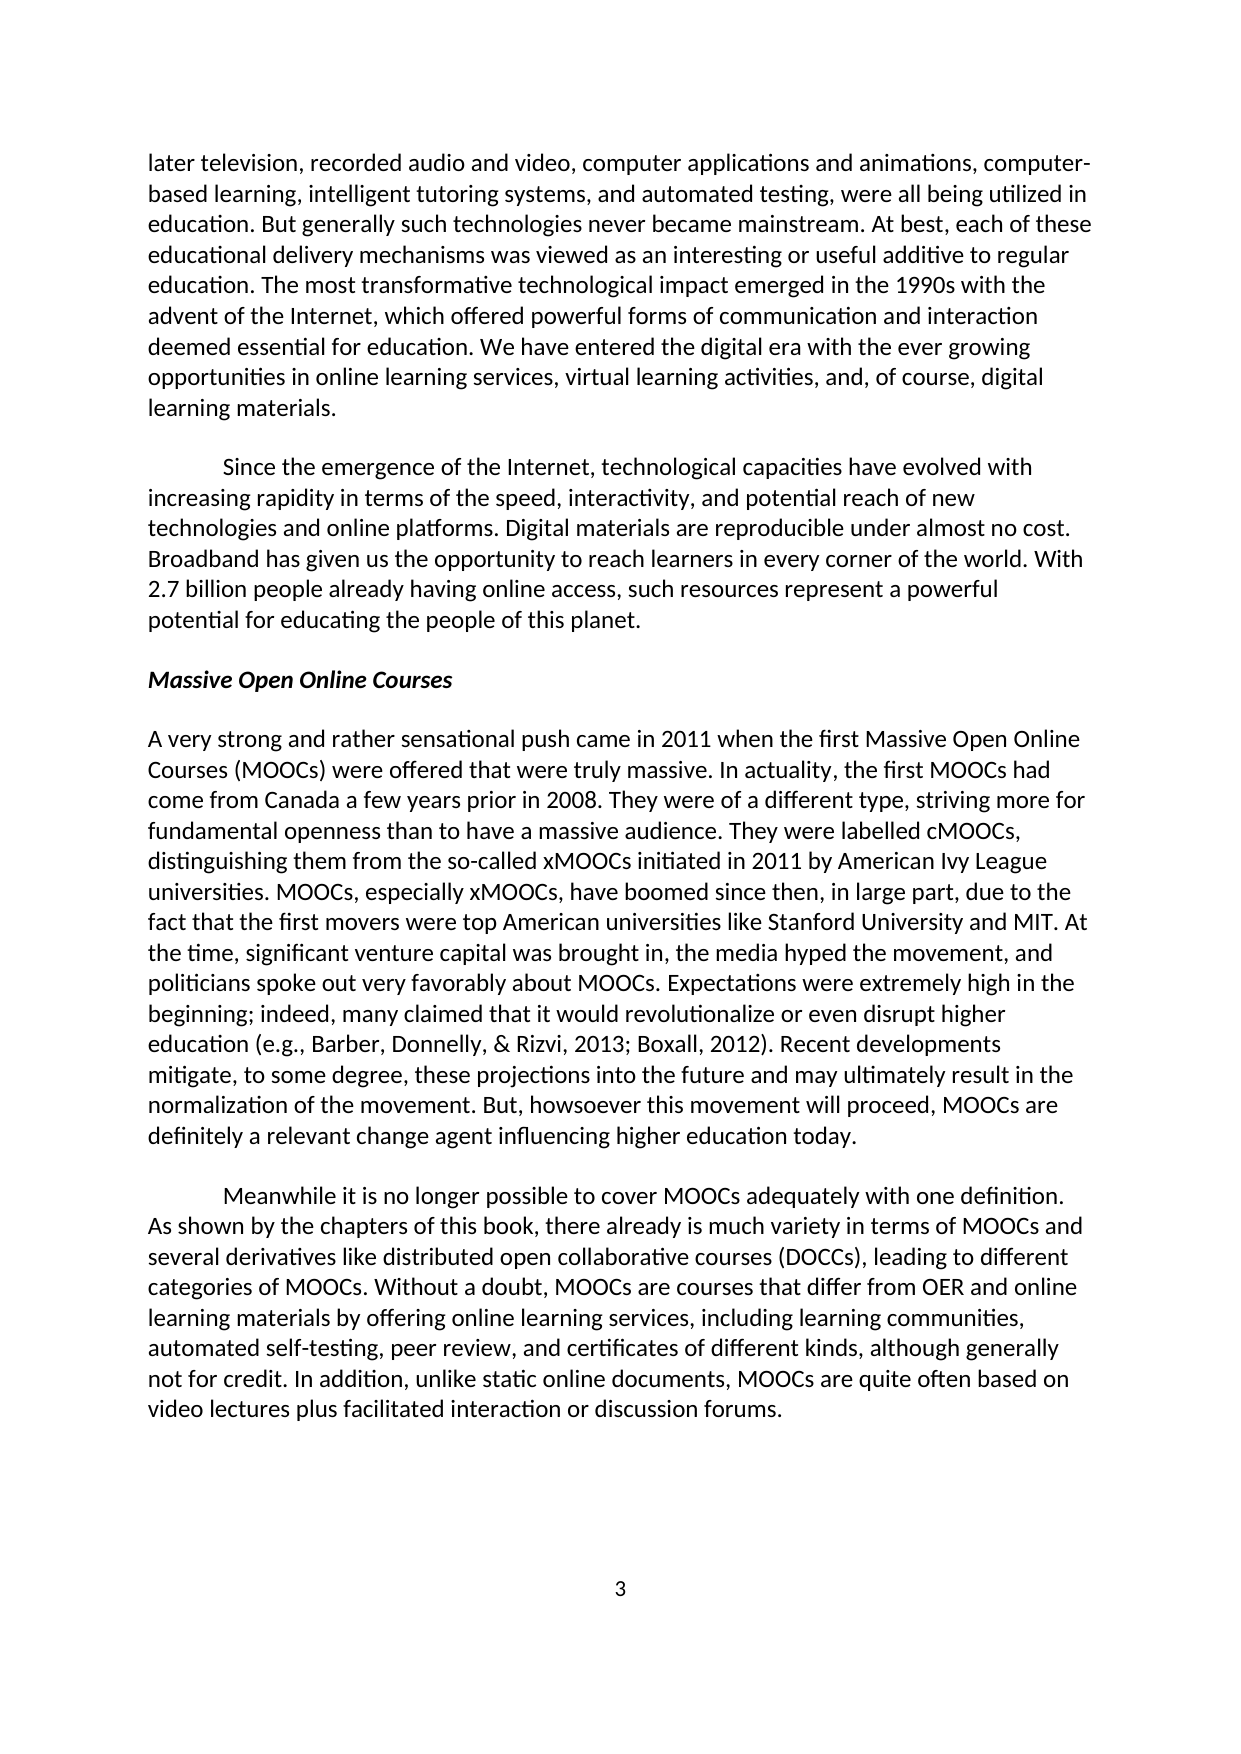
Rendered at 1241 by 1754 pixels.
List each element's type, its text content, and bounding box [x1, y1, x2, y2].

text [148, 148, 1093, 422]
text Meanwhile it is no longer possible to cover MOOCs adequately with one definition. As shown by the chapters of this book, there already is much variety in terms of MOOCs and several derivatives like distributed open collaborative courses (DOCCs), leading to different categories of MOOCs. Without a doubt, MOOCs are courses that differ from OER and online learning materials by offering online learning services, including learning communities, automated self-testing, peer review, and certificates of different kinds, although generally not for credit. In addition, unlike static online documents, MOOCs are quite often based on video lectures plus facilitated interaction or discussion forums. [148, 1180, 1093, 1424]
text Since the emergence of the Internet, technological capacities have evolved with increasing rapidity in terms of the speed, interactivity, and potential reach of new technologies and online platforms. Digital materials are reproducible under almost no cost. Broadband has given us the opportunity to reach learners in every corner of the world. With 2.7 billion people already having online access, such resources represent a powerful potential for educating the people of this planet. [148, 451, 1093, 634]
text Massive Open Online Courses [148, 664, 1093, 694]
text A very strong and rather sensational push came in 2011 when the first Massive Open Online Courses (MOOCs) were offered that were truly massive. In actuality, the first MOOCs had come from Canada a few years prior in 2008. They were of a different type, striving more for fundamental openness than to have a massive audience. They were labelled cMOOCs, distinguishing them from the so-called xMOOCs initiated in 2011 by American Ivy League universities. MOOCs, especially xMOOCs, have boomed since then, in large part, due to the fact that the first movers were top American universities like Stanford University and MIT. At the time, significant venture capital was brought in, the media hyped the movement, and politicians spoke out very favorably about MOOCs. Expectations were extremely high in the beginning; indeed, many claimed that it would revolutionalize or even disrupt higher education (e.g., Barber, Donnelly, & Rizvi, 2013; Boxall, 2012). Recent developments mitigate, to some degree, these projections into the future and may ultimately result in the normalization of the movement. But, howsoever this movement will proceed, MOOCs are definitely a relevant change agent influencing higher education today. [148, 723, 1093, 1151]
